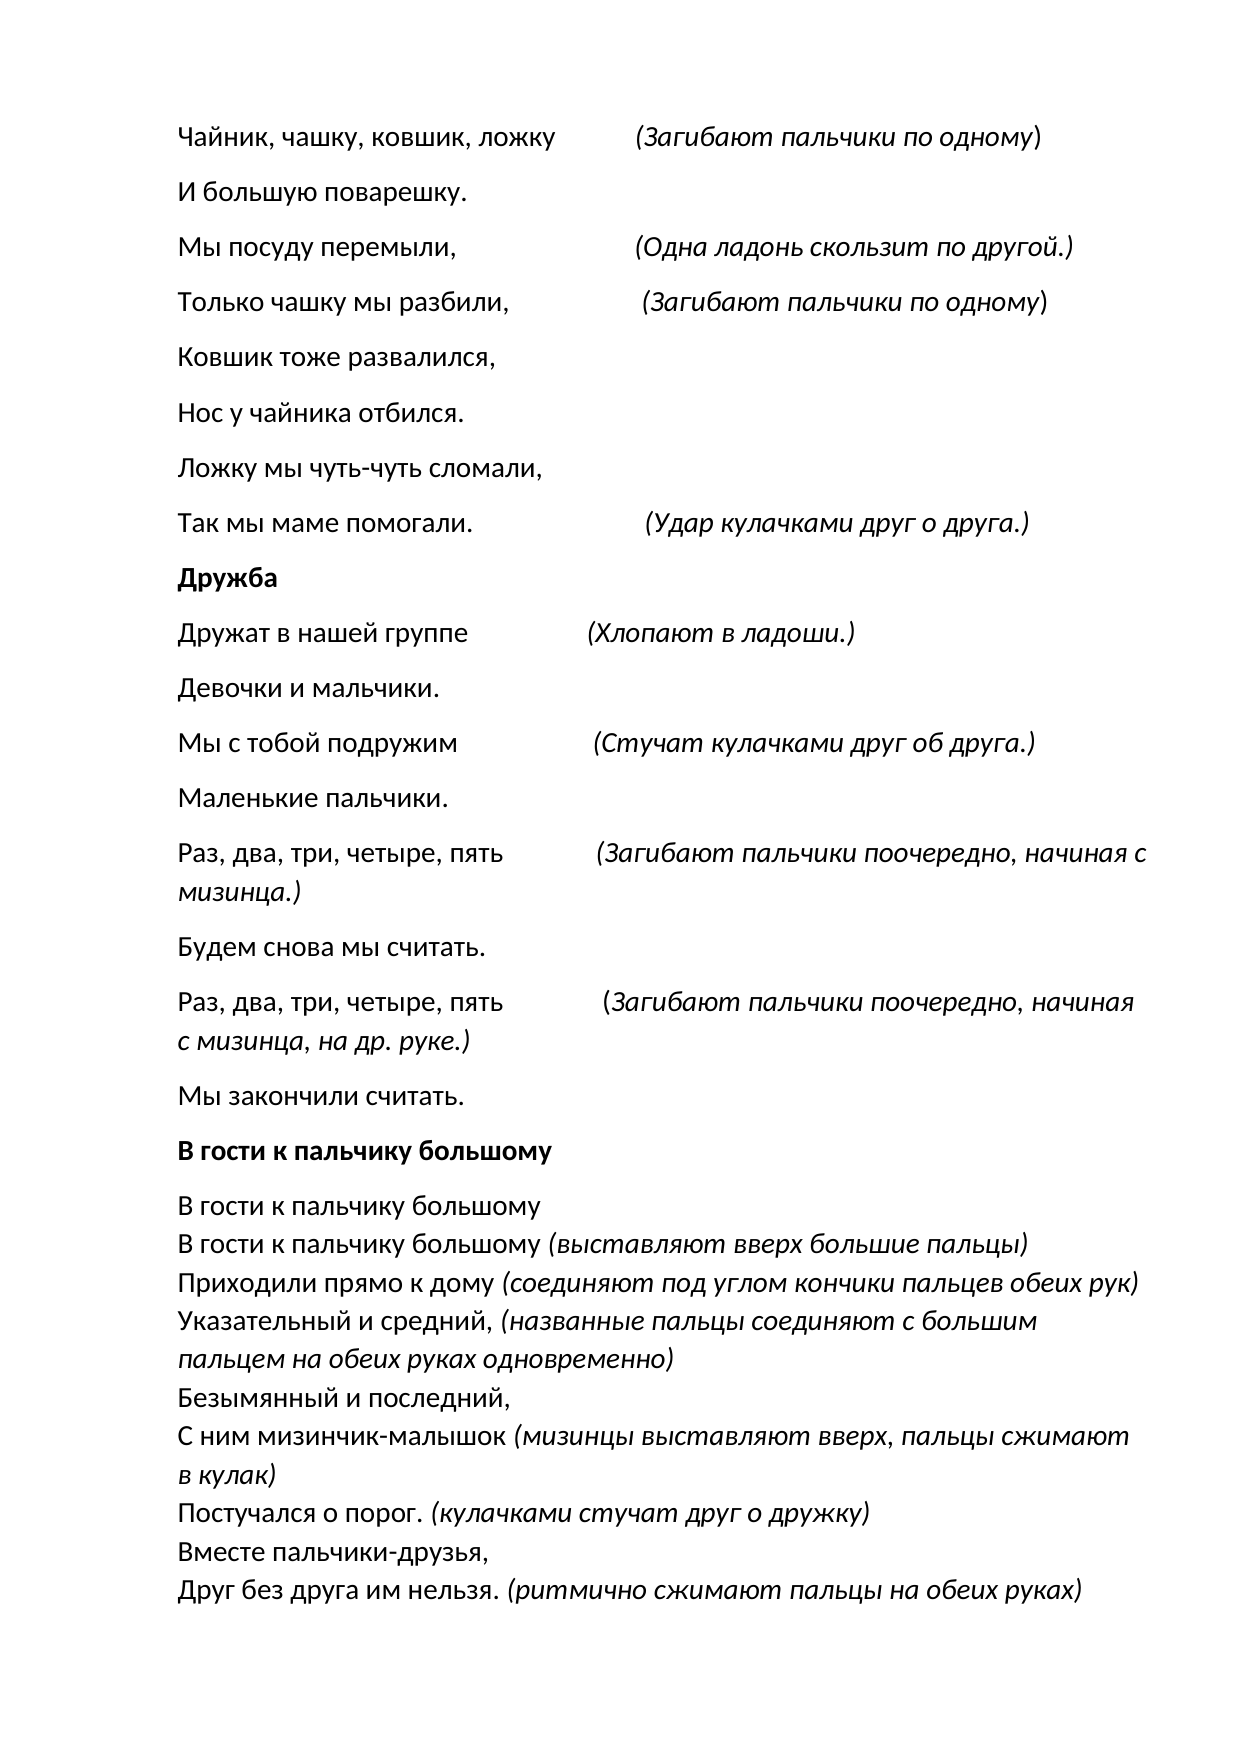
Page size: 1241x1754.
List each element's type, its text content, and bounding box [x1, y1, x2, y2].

text Ковшик тоже развалился, [177, 338, 1152, 374]
text В гости к пальчику большому В гости к пальчику большому (выставляют вверх большие пальцы) Приходили прямо к дому (соединяют под углом кончики пальцев обеих рук) Указательный и средний, (названные пальцы соединяют с большим пальцем на обеих руках одновременно) Безымянный и последний, С ним мизинчик-малышок (мизинцы выставляют вверх, пальцы сжимают в кулак) Постучался о порог. (кулачками стучат друг о дружку) Вместе пальчики-друзья, Друг без друга им нельзя. (ритмично сжимают пальцы на обеих руках) [177, 1187, 1152, 1607]
text Мы посуду перемыли, (Одна ладонь скользит по другой.) [177, 228, 1152, 264]
text Дружба [177, 559, 1152, 594]
text Дружат в нашей группе (Хлопают в ладоши.) [177, 614, 1152, 650]
text В гости к пальчику большому [177, 1132, 1152, 1167]
text Только чашку мы разбили, (Загибают пальчики по одному) [177, 283, 1152, 319]
text Девочки и мальчики. [177, 669, 1152, 705]
text И большую поварешку. [177, 173, 1152, 209]
text Раз, два, три, четыре, пять (Загибают пальчики поочередно, начиная с мизинца.) [177, 834, 1152, 908]
text Раз, два, три, четыре, пять (Загибают пальчики поочередно, начиная с мизинца, на др. руке.) [177, 983, 1152, 1057]
text Мы закончили считать. [177, 1077, 1152, 1112]
text Маленькие пальчики. [177, 779, 1152, 815]
text Ложку мы чуть-чуть сломали, [177, 449, 1152, 484]
text Так мы маме помогали. (Удар кулачками друг о друга.) [177, 504, 1152, 539]
text Нос у чайника отбился. [177, 394, 1152, 429]
text Чайник, чашку, ковшик, ложку (Загибают пальчики по одному) [177, 118, 1152, 154]
text Мы с тобой подружим (Стучат кулачками друг об друга.) [177, 724, 1152, 760]
text Будем снова мы считать. [177, 928, 1152, 964]
